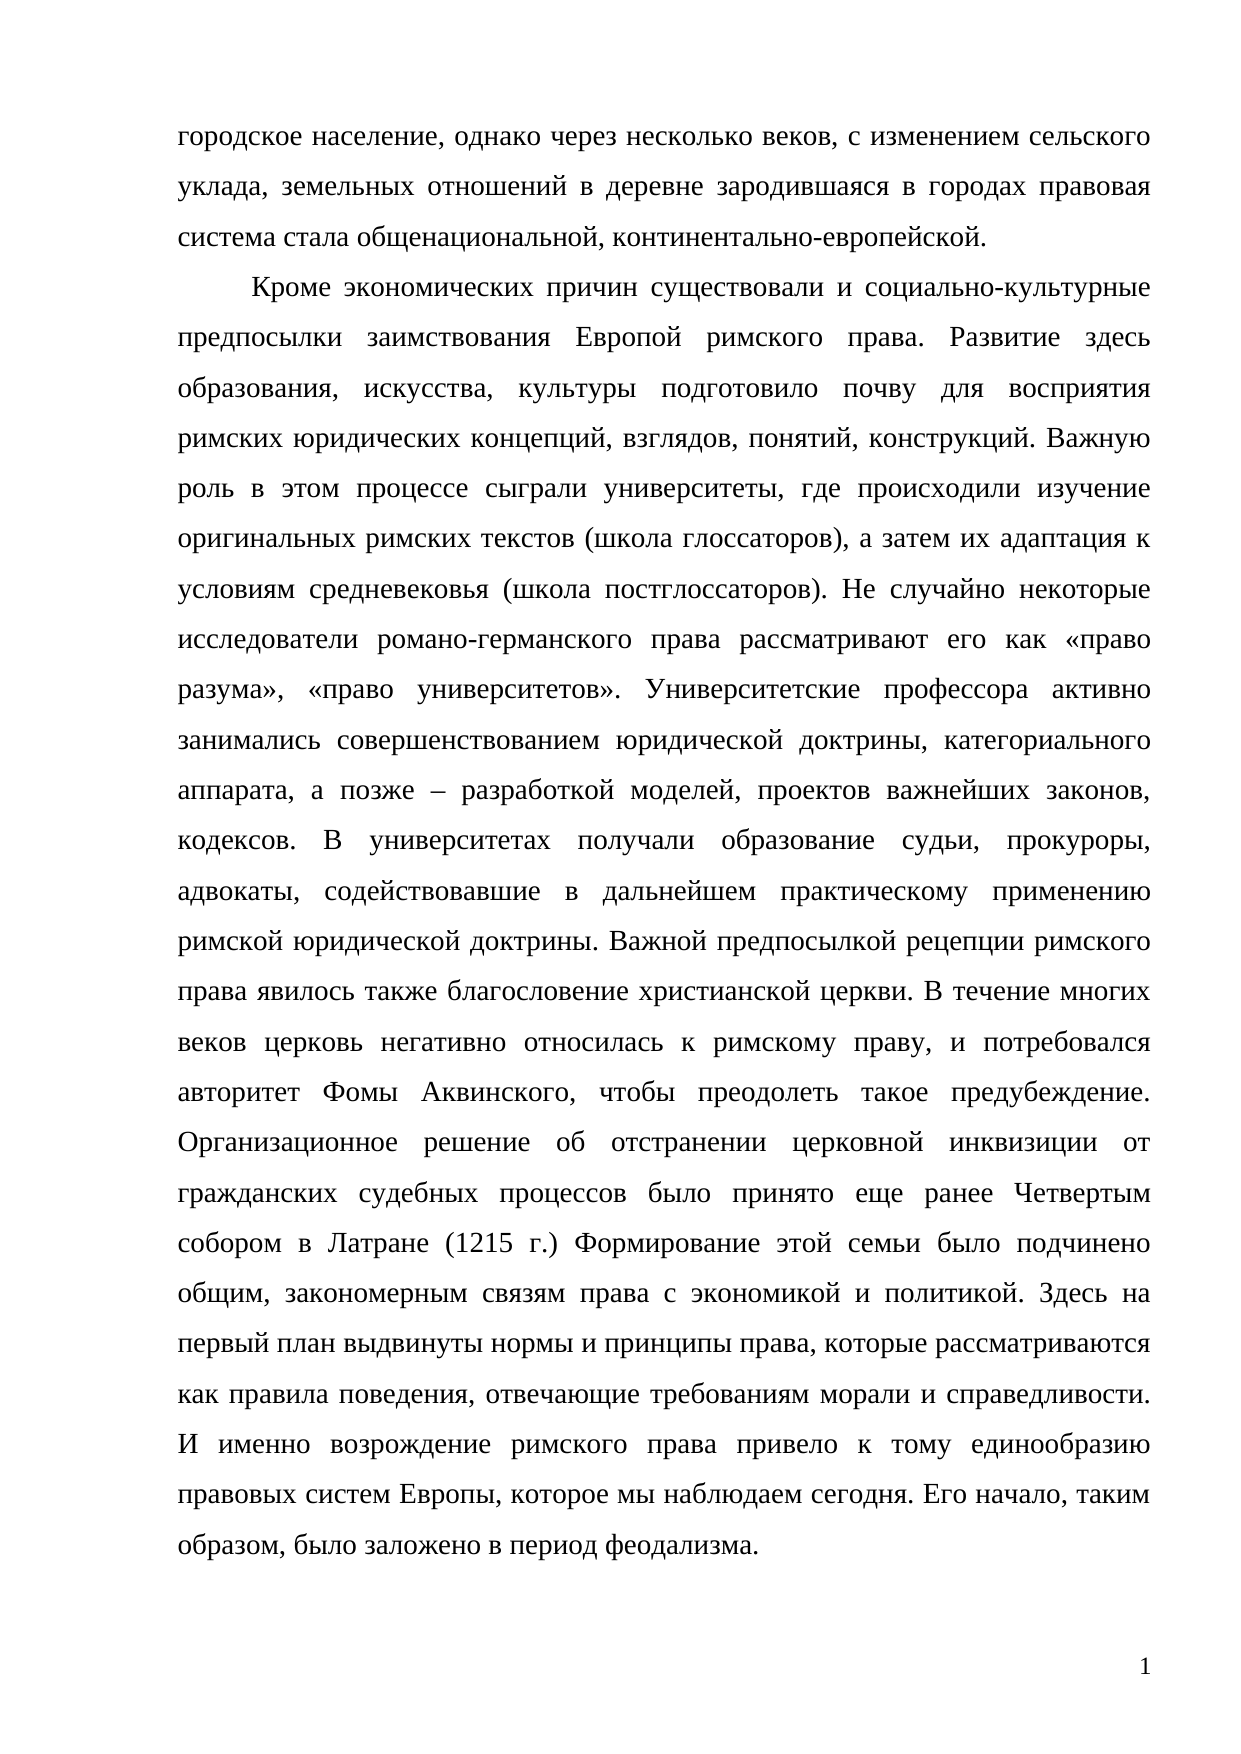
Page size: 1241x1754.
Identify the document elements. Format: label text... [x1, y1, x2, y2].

text Кроме экономических причин существовали и социально-культурные предпосылки заимствования Европой римского права. Развитие здесь образования, искусства, культуры подготовило почву для восприятия римских юридических концепций, взглядов, понятий, конструкций. Важную роль в этом процессе сыграли университеты, где происходили изучение оригинальных римских текстов (школа глоссаторов), а затем их адаптация к условиям средневековья (школа постглоссаторов). Не случайно некоторые исследователи романо-германского права рассматривают его как «право разума», «право университетов». Университетские профессора активно занимались совершенствованием юридической доктрины, категориального аппарата, а позже – разработкой моделей, проектов важнейших законов, кодексов. В университетах получали образование судьи, прокуроры, адвокаты, содействовавшие в дальнейшем практическому применению римской юридической доктрины. Важной предпосылкой рецепции римского права явилось также благословение христианской церкви. В течение многих веков церковь негативно относилась к римскому праву, и потребовался авторитет Фомы Аквинского, чтобы преодолеть такое предубеждение. Организационное решение об отстранении церковной инквизиции от гражданских судебных процессов было принято еще ранее Четвертым собором в Латране (1215 г.) Формирование этой семьи было подчинено общим, закономерным связям права с экономикой и политикой. Здесь на первый план выдвинуты нормы и принципы права, которые рассматриваются как правила поведения, отвечающие требованиям морали и справедливости. И именно возрождение римского права привело к тому единообразию правовых систем Европы, которое мы наблюдаем сегодня. Его начало, таким образом, было заложено в период феодализма. [177, 269, 1152, 1560]
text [177, 118, 1152, 252]
